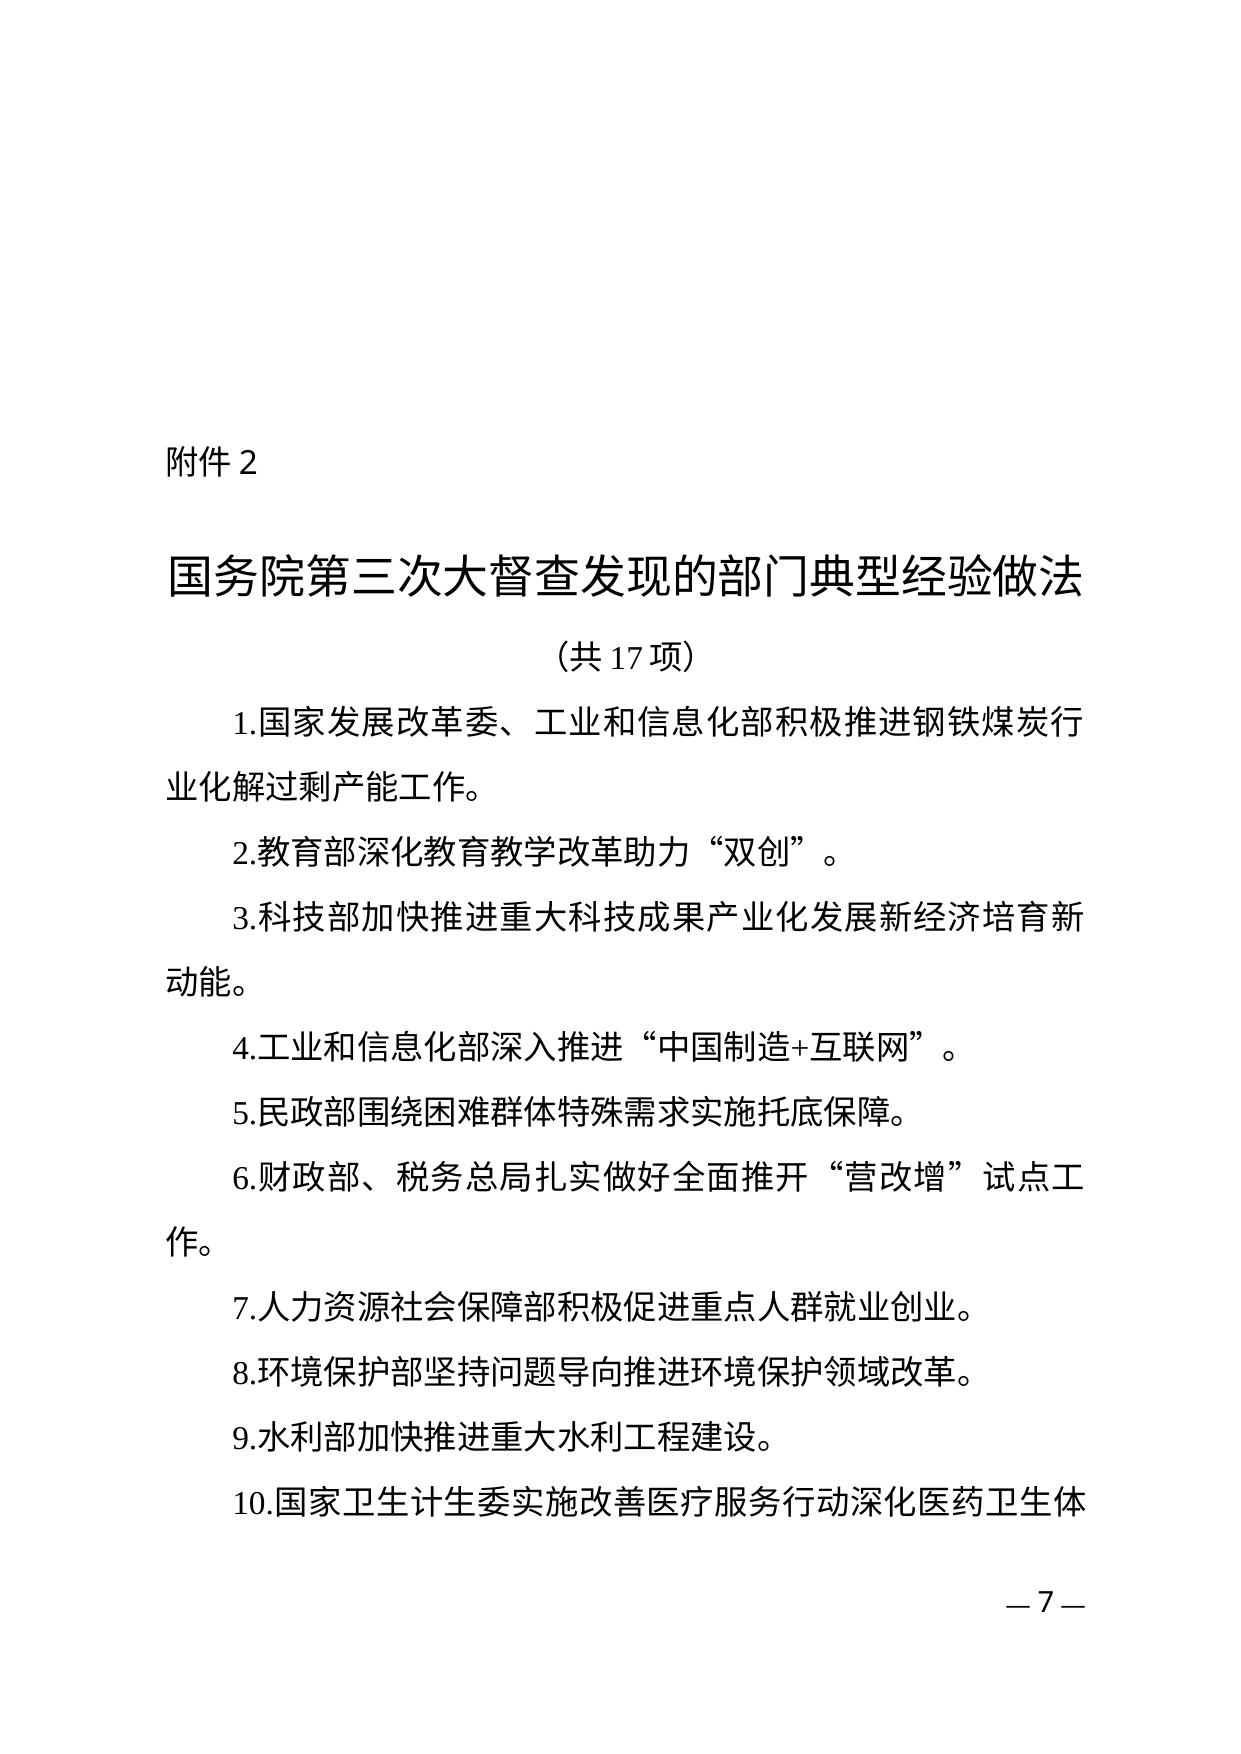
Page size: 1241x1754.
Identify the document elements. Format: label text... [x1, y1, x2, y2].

text 6.财政部、税务总局扎实做好全面推开“营改增”试点工作。 [165, 1143, 1087, 1273]
text 附件2 [165, 428, 1087, 493]
text 9.水利部加快推进重大水利工程建设。 [165, 1403, 1087, 1468]
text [165, 1468, 1087, 1533]
text 7.人力资源社会保障部积极促进重点人群就业创业。 [165, 1273, 1087, 1338]
text 8.环境保护部坚持问题导向推进环境保护领域改革。 [165, 1338, 1087, 1403]
text 3.科技部加快推进重大科技成果产业化发展新经济培育新动能。 [165, 883, 1087, 1013]
text 1.国家发展改革委、工业和信息化部积极推进钢铁煤炭行业化解过剩产能工作。 [165, 688, 1087, 818]
text 2.教育部深化教育教学改革助力“双创”。 [165, 818, 1087, 883]
text （共17项） [165, 623, 1087, 688]
text 5.民政部围绕困难群体特殊需求实施托底保障。 [165, 1078, 1087, 1143]
text 国务院第三次大督查发现的部门典型经验做法 [165, 525, 1087, 623]
text 4.工业和信息化部深入推进“中国制造+互联网”。 [165, 1013, 1087, 1078]
